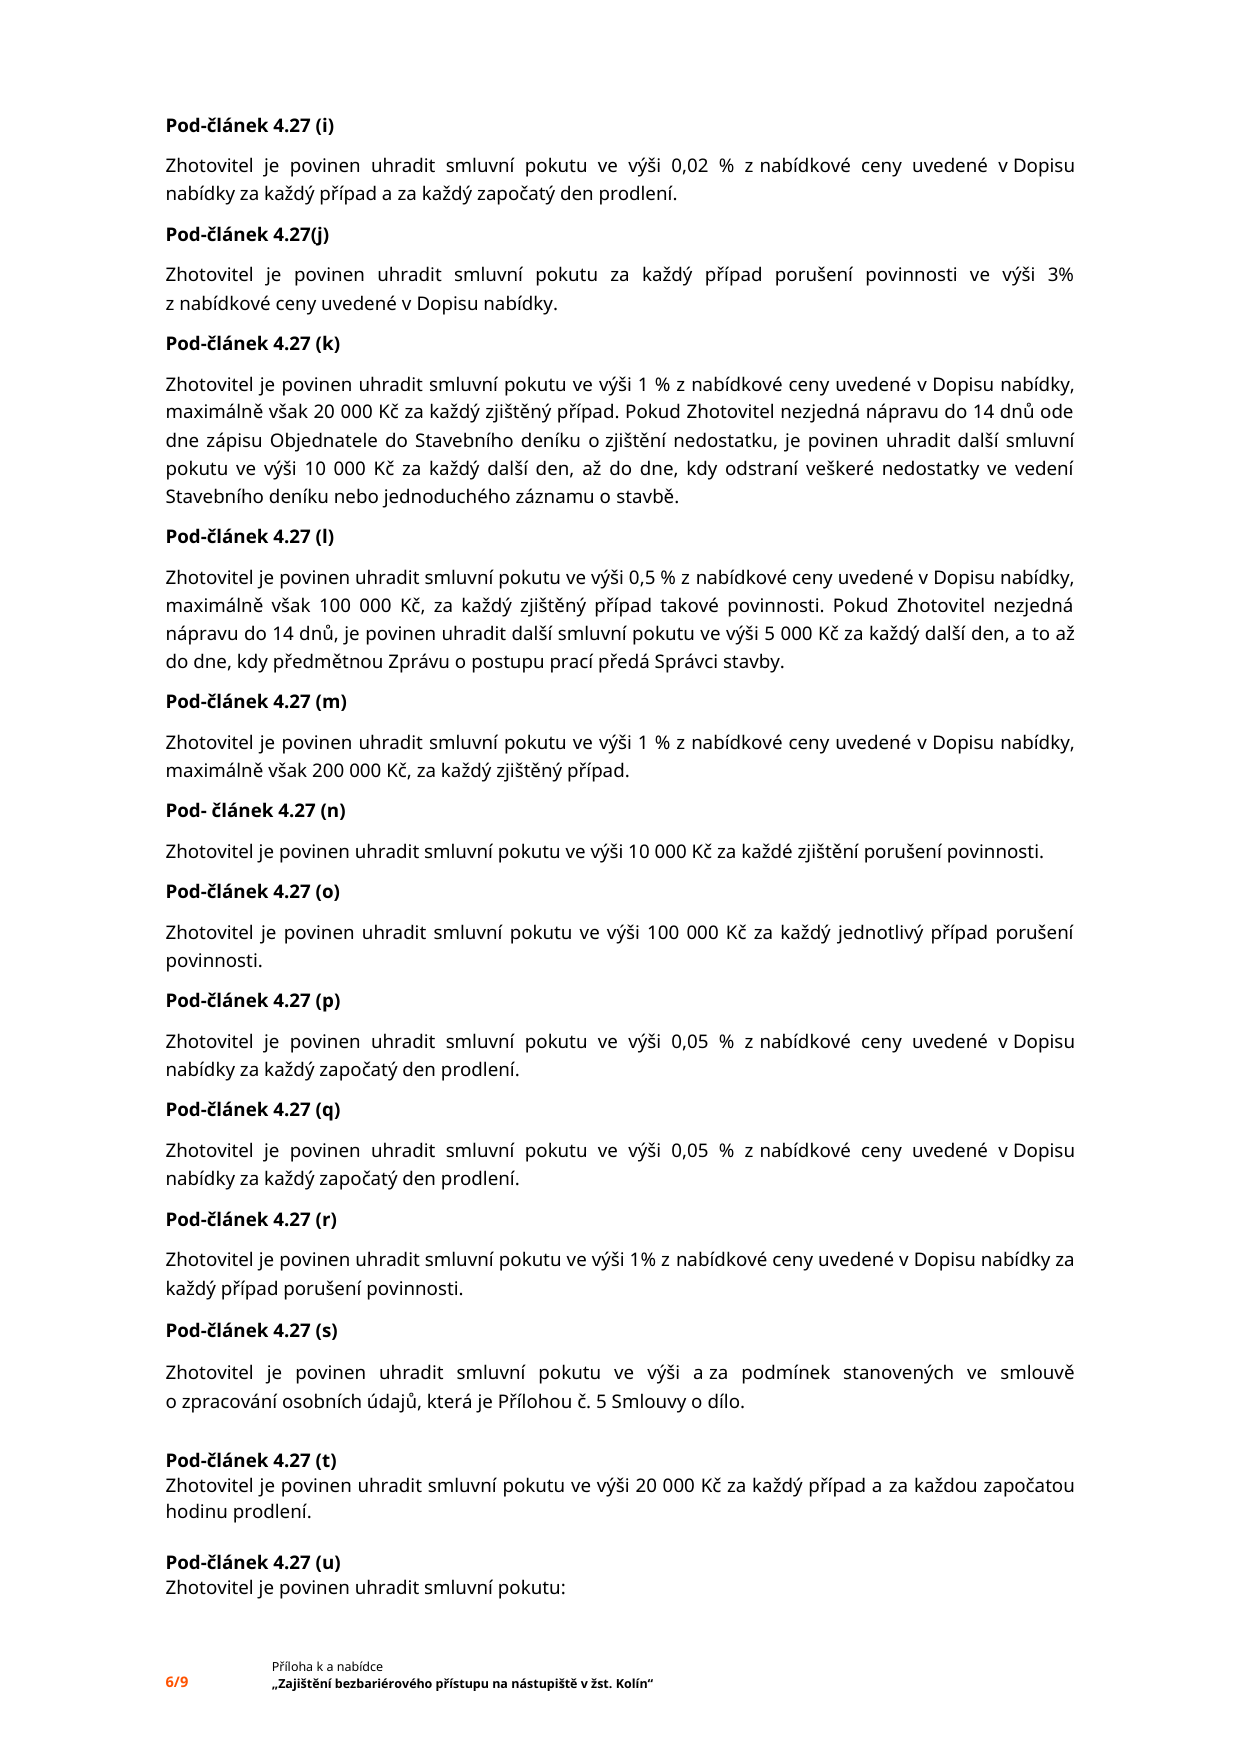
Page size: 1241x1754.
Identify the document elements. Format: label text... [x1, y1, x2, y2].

text Zhotovitel je povinen uhradit smluvní pokutu ve výši 0,5 % z nabídkové ceny uvedené v Dopisu nabídky, maximálně však 100 000 Kč, za každý zjištěný případ takové povinnosti. Pokud Zhotovitel nezjedná nápravu do 14 dnů, je povinen uhradit další smluvní pokutu ve výši 5 000 Kč za každý další den, a to až do dne, kdy předmětnou Zprávu o postupu prací předá Správci stavby. [165, 564, 1075, 673]
text Pod-článek 4.27 (k) [165, 330, 1075, 356]
text Zhotovitel je povinen uhradit smluvní pokutu ve výši 1 % z nabídkové ceny uvedené v Dopisu nabídky, maximálně však 200 000 Kč, za každý zjištěný případ. [165, 729, 1075, 783]
text Zhotovitel je povinen uhradit smluvní pokutu ve výši 20 000 Kč za každý případ a za každou započatou hodinu prodlení. [165, 1472, 1075, 1523]
text Zhotovitel je povinen uhradit smluvní pokutu ve výši 0,05 % z nabídkové ceny uvedené v Dopisu nabídky za každý započatý den prodlení. [165, 1028, 1075, 1082]
text Pod-článek 4.27 (i) [165, 112, 1075, 138]
text Zhotovitel je povinen uhradit smluvní pokutu ve výši 0,05 % z nabídkové ceny uvedené v Dopisu nabídky za každý započatý den prodlení. [165, 1137, 1075, 1191]
text Zhotovitel je povinen uhradit smluvní pokutu ve výši 1% z nabídkové ceny uvedené v Dopisu nabídky za každý případ porušení povinnosti. [165, 1246, 1075, 1301]
text Zhotovitel je povinen uhradit smluvní pokutu ve výši 1 % z nabídkové ceny uvedené v Dopisu nabídky, maximálně však 20 000 Kč za každý zjištěný případ. Pokud Zhotovitel nezjedná nápravu do 14 dnů ode dne zápisu Objednatele do Stavebního deníku o zjištění nedostatku, je povinen uhradit další smluvní pokutu ve výši 10 000 Kč za každý další den, až do dne, kdy odstraní veškeré nedostatky ve vedení Stavebního deníku nebo jednoduchého záznamu o stavbě. [165, 371, 1075, 508]
text Pod-článek 4.27 (m) [165, 688, 1075, 714]
text Pod-článek 4.27 (p) [165, 988, 1075, 1013]
text Pod-článek 4.27 (s) [165, 1317, 1075, 1343]
text Zhotovitel je povinen uhradit smluvní pokutu za každý případ porušení povinnosti ve výši 3% z nabídkové ceny uvedené v Dopisu nabídky. [165, 262, 1075, 315]
text Zhotovitel je povinen uhradit smluvní pokutu ve výši 0,02 % z nabídkové ceny uvedené v Dopisu nabídky za každý případ a za každý započatý den prodlení. [165, 153, 1075, 206]
text Pod-článek 4.27 (r) [165, 1206, 1075, 1231]
text Zhotovitel je povinen uhradit smluvní pokutu ve výši 100 000 Kč za každý jednotlivý případ porušení povinnosti. [165, 919, 1075, 973]
text Pod-článek 4.27 (t) [165, 1447, 1075, 1472]
text Zhotovitel je povinen uhradit smluvní pokutu: [165, 1574, 1075, 1600]
text Zhotovitel je povinen uhradit smluvní pokutu ve výši 10 000 Kč za každé zjištění porušení povinnosti. [165, 838, 1075, 864]
text Pod-článek 4.27 (l) [165, 523, 1075, 549]
text Pod-článek 4.27 (o) [165, 879, 1075, 904]
text Zhotovitel je povinen uhradit smluvní pokutu ve výši a za podmínek stanovených ve smlouvě o zpracování osobních údajů, která je Přílohou č. 5 Smlouvy o dílo. [165, 1359, 1075, 1414]
text Pod-článek 4.27 (q) [165, 1097, 1075, 1122]
text Pod- článek 4.27 (n) [165, 798, 1075, 823]
text Pod-článek 4.27(j) [165, 221, 1075, 247]
text Pod-článek 4.27 (u) [165, 1549, 1075, 1574]
